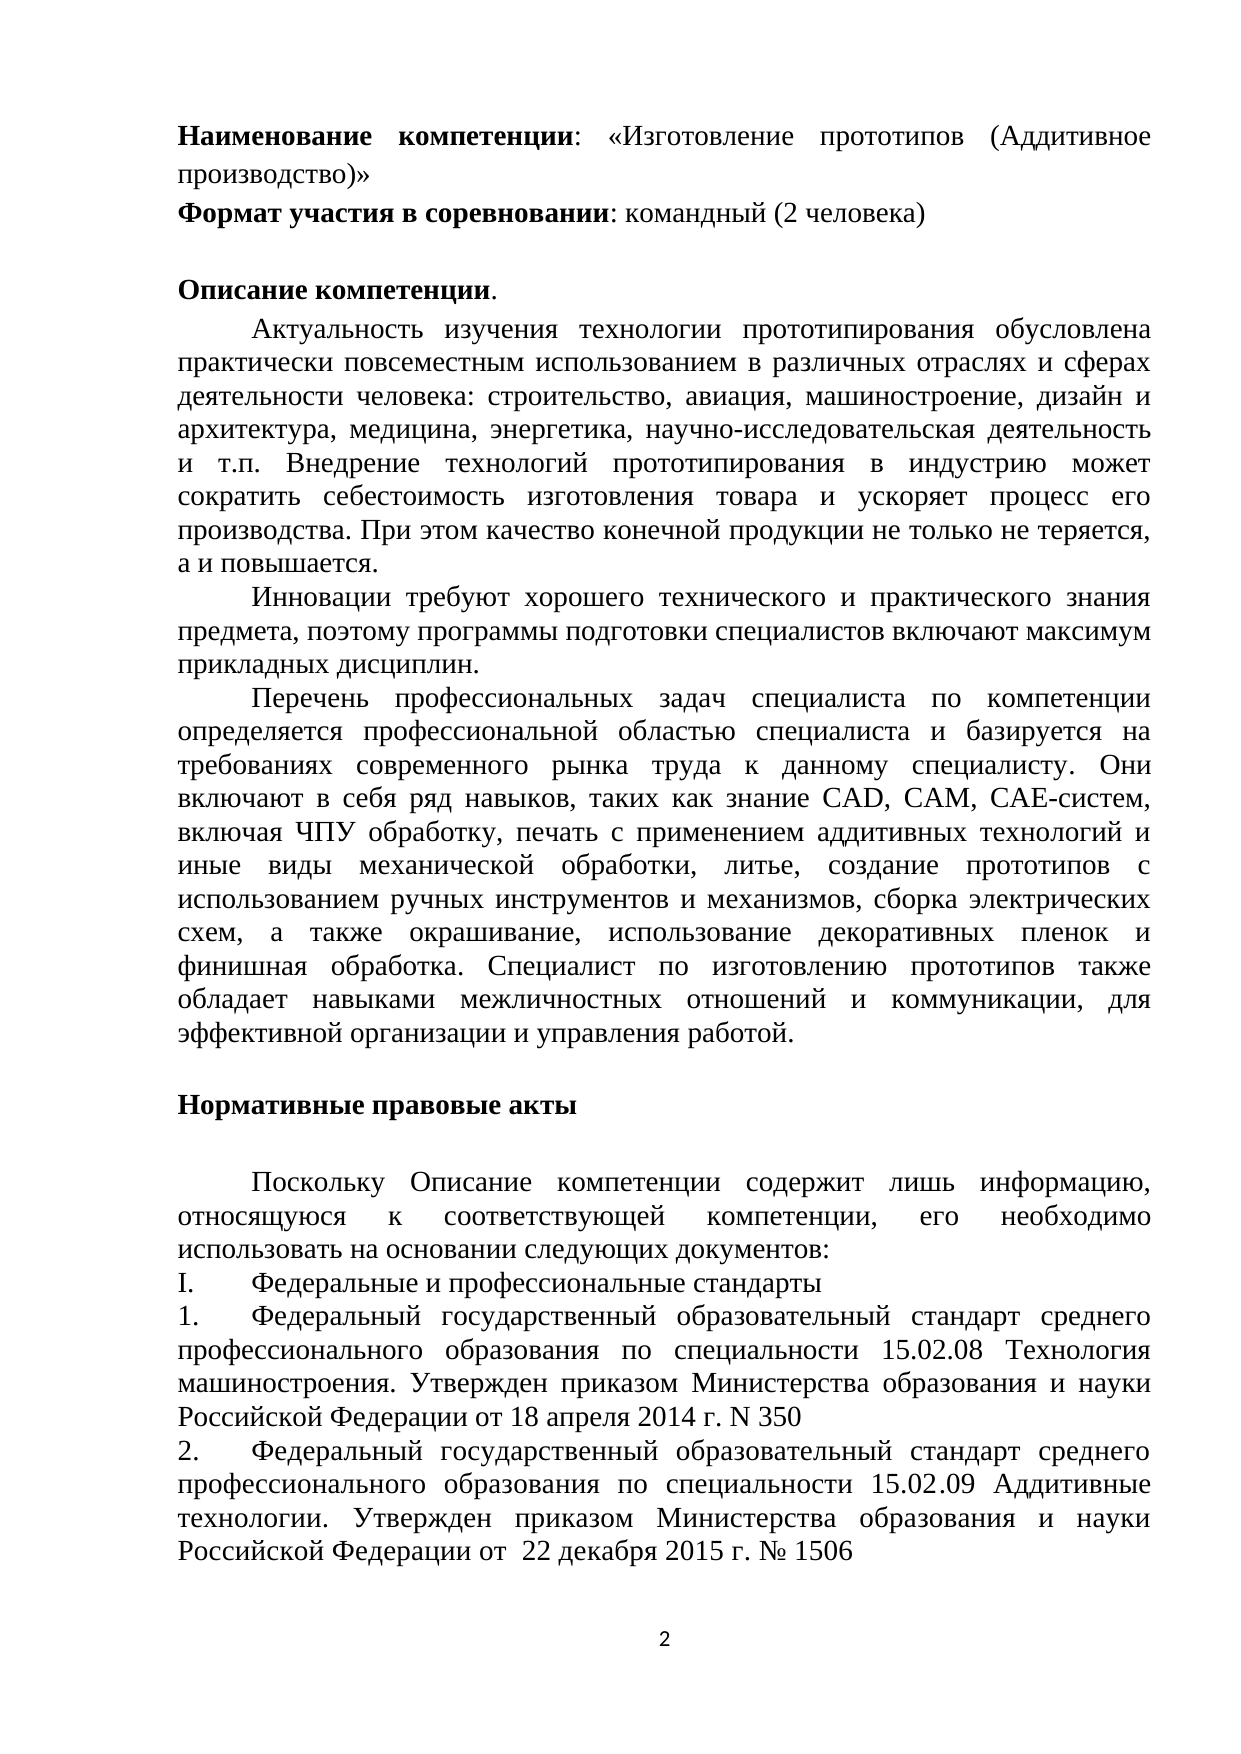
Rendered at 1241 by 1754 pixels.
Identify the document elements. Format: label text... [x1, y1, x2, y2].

text Наименование компетенции: «Изготовление прототипов (Аддитивное производство)» [177, 118, 1152, 190]
text Инновации требуют хорошего технического и практического знания предмета, поэтому программы подготовки специалистов включают максимум прикладных дисциплин. [177, 579, 1152, 680]
text Поскольку Описание компетенции содержит лишь информацию, относящуюся к соответствующей компетенции, его необходимо использовать на основании следующих документов: [177, 1164, 1152, 1265]
text Описание компетенции. [177, 272, 1152, 306]
list Федеральный государственный образовательный стандарт среднего профессионального образования по специальности 15.02.08 Технология машиностроения. Утвержден приказом Министерства образования и науки Российской Федерации от 18 апреля 2014 г. N 350 [177, 1298, 1152, 1433]
text Нормативные правовые акты [177, 1087, 1152, 1121]
list Федеральные и профессиональные стандарты [177, 1265, 1152, 1298]
text Актуальность изучения технологии прототипирования обусловлена практически повсеместным использованием в различных отраслях и сферах деятельности человека: строительство, авиация, машиностроение, дизайн и архитектура, медицина, энергетика, научно-исследовательская деятельность и т.п. Внедрение технологий прототипирования в индустрию может сократить себестоимость изготовления товара и ускоряет процесс его производства. При этом качество конечной продукции не только не теряется, а и повышается. [177, 311, 1152, 579]
list Федеральный государственный образовательный стандарт среднего профессионального образования по специальности 15.02.09 Аддитивные технологии. Утвержден приказом Министерства образования и науки Российской Федерации от 22 декабря 2015 г. № 1506 [177, 1433, 1152, 1567]
text Перечень профессиональных задач специалиста по компетенции определяется профессиональной областью специалиста и базируется на требованиях современного рынка труда к данному специалисту. Они включают в себя ряд навыков, таких как знание CAD, САМ, CAЕ-систем, включая ЧПУ обработку, печать с применением аддитивных технологий и иные виды механической обработки, литье, создание прототипов с использованием ручных инструментов и механизмов, сборка электрических схем, а также окрашивание, использование декоративных пленок и финишная обработка. Специалист по изготовлению прототипов также обладает навыками межличностных отношений и коммуникации, для эффективной организации и управления работой. [177, 680, 1152, 1049]
text Формат участия в соревновании: командный (2 человека) [177, 195, 1152, 229]
